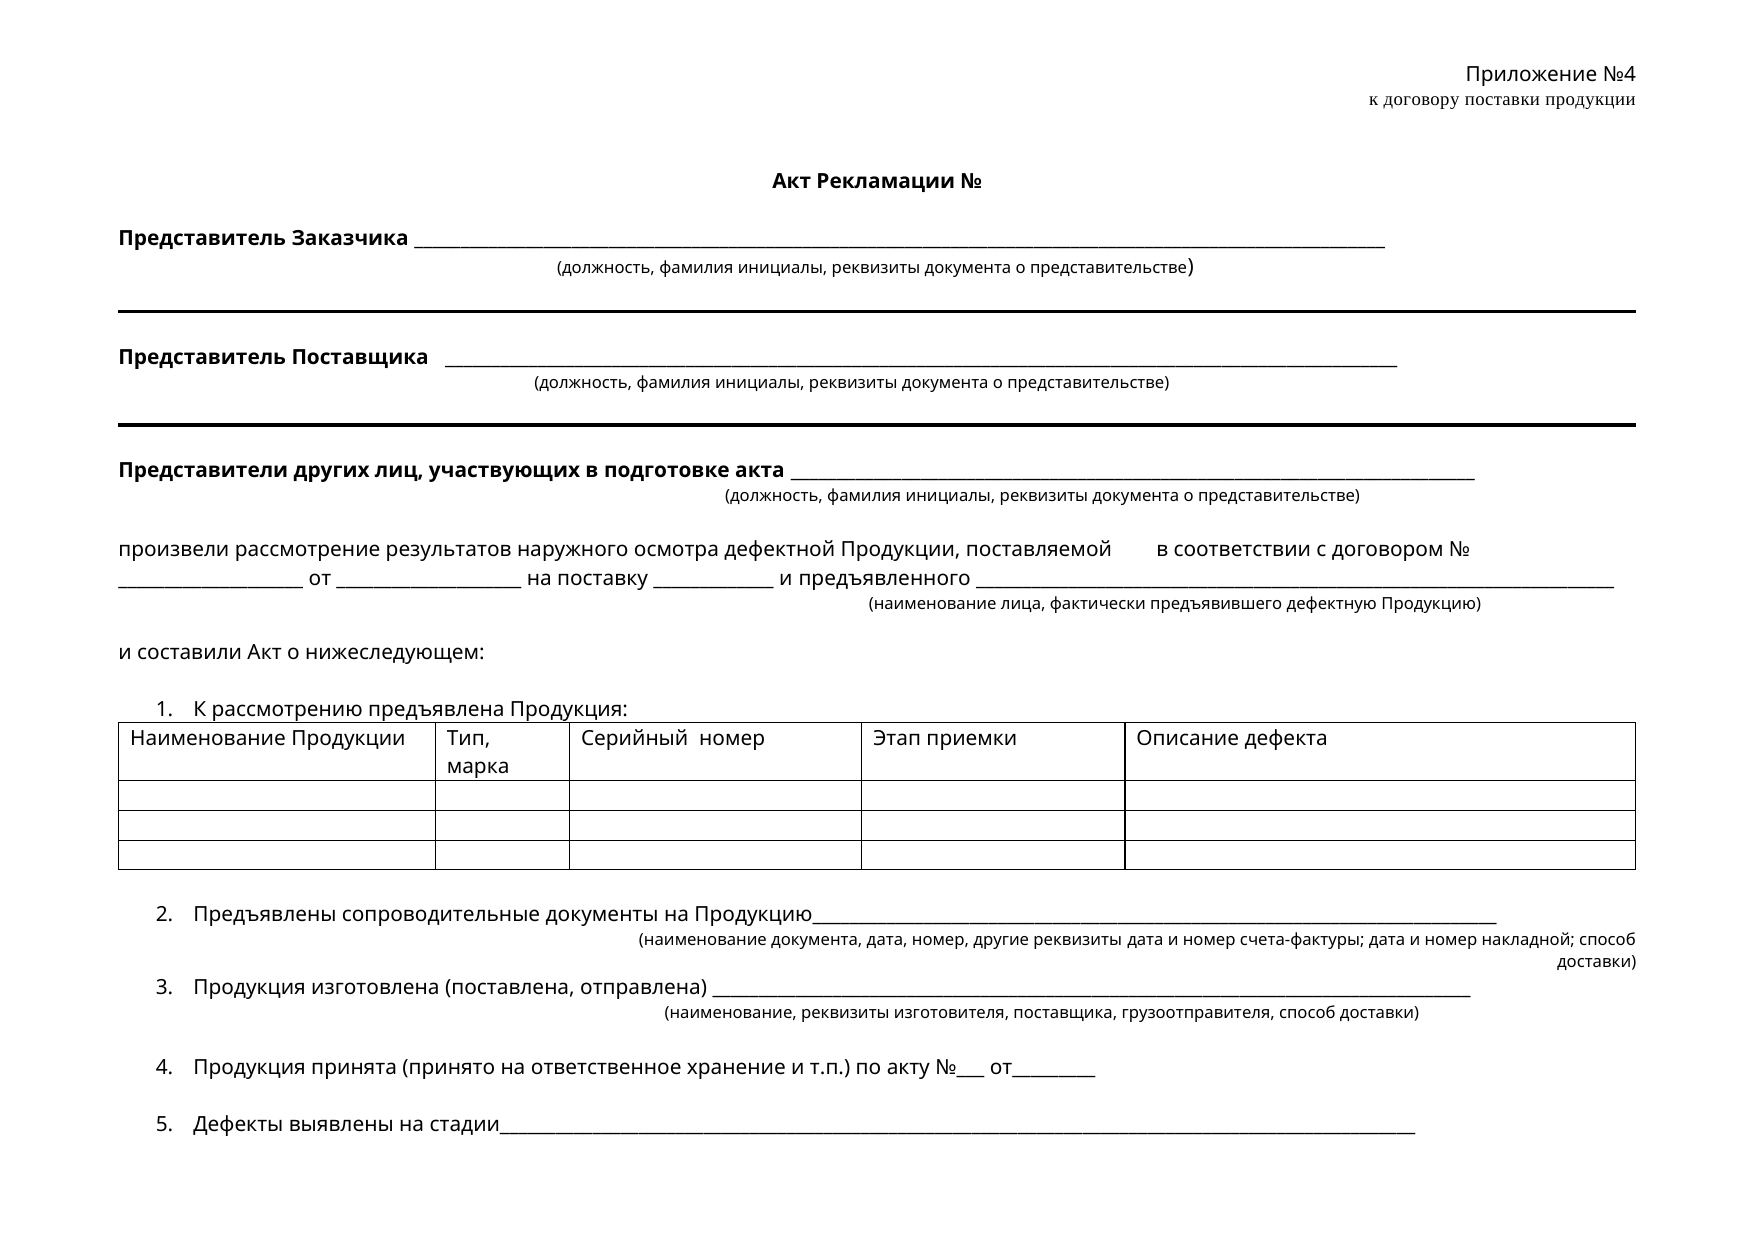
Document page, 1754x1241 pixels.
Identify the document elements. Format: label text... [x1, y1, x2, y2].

text (наименование лица, фактически предъявившего дефектную Продукцию) [118, 591, 1636, 614]
table_header Тип, марка [436, 723, 569, 780]
table_cell [570, 811, 861, 840]
table_header Наименование Продукции [119, 723, 435, 780]
text Акт Рекламации № [118, 166, 1636, 194]
table_cell [119, 781, 435, 809]
text к договору поставки продукции [118, 87, 1636, 109]
table_cell [436, 811, 569, 840]
table_cell [119, 811, 435, 840]
text Представители других лиц, участвующих в подготовке акта __________________________________________________________________________ [118, 455, 1636, 483]
table_cell [119, 841, 435, 869]
table_cell [862, 781, 1124, 809]
table_cell [436, 841, 569, 869]
text и составили Акт о нижеследующем: [118, 637, 1636, 665]
text (наименование документа, дата, номер, другие реквизиты дата и номер счета-фактуры; дата и номер накладной; способ доставки) [193, 927, 1636, 972]
table_header Этап приемки [862, 723, 1124, 780]
table_header Описание дефекта [1126, 723, 1635, 780]
list К рассмотрению предъявлена Продукция: [156, 694, 1636, 722]
text (наименование, реквизиты изготовителя, поставщика, грузоотправителя, способ доставки) [193, 1001, 1636, 1024]
text Представитель Поставщика _______________________________________________________________________________________________________ [118, 342, 1636, 370]
text (должность, фамилия инициалы, реквизиты документа о представительстве) [118, 483, 1636, 506]
table_cell [1126, 841, 1635, 869]
table_cell [862, 841, 1124, 869]
table_cell [570, 781, 861, 809]
text Приложение №4 [118, 59, 1636, 87]
table_cell [570, 841, 861, 869]
table_cell [436, 781, 569, 809]
table_header Серийный номер [570, 723, 861, 780]
table_cell [1126, 781, 1635, 809]
text (должность, фамилия инициалы, реквизиты документа о представительстве) [118, 370, 1636, 393]
text произвели рассмотрение результатов наружного осмотра дефектной Продукции, поставляемой в соответствии с договором № ____________________ от ____________________ на поставку _____________ и предъявленного _____________________________________________________________________ [118, 534, 1636, 591]
list Дефекты выявлены на стадии___________________________________________________________________________________________________ [156, 1109, 1636, 1137]
table_cell [862, 811, 1124, 840]
text (должность, фамилия инициалы, реквизиты документа о представительстве) [118, 251, 1636, 280]
list Продукция изготовлена (поставлена, отправлена) __________________________________________________________________________________ [156, 972, 1636, 1001]
list Продукция принята (принято на ответственное хранение и т.п.) по акту №___ от_________ [156, 1052, 1636, 1081]
text Представитель Заказчика _________________________________________________________________________________________________________ [118, 223, 1636, 251]
table_cell [1126, 811, 1635, 840]
list Предъявлены сопроводительные документы на Продукцию__________________________________________________________________________ [156, 899, 1636, 927]
